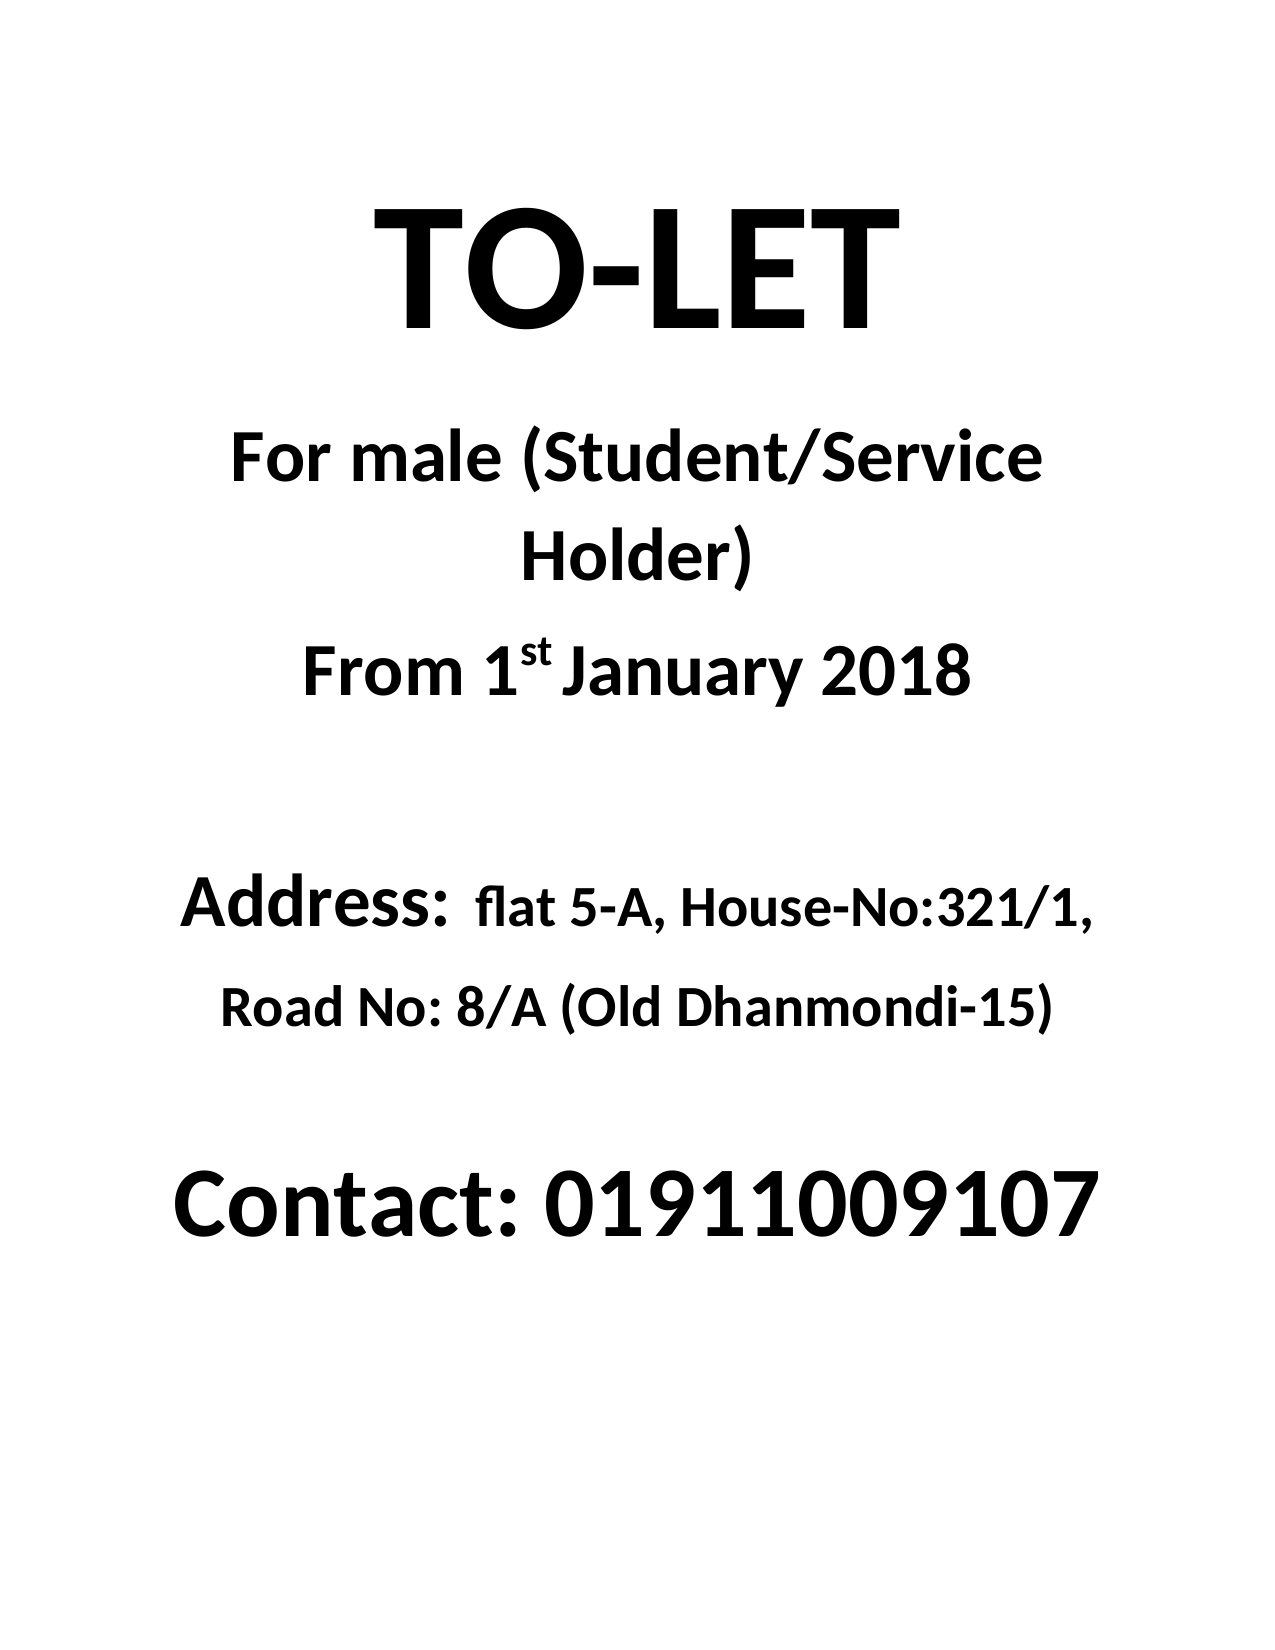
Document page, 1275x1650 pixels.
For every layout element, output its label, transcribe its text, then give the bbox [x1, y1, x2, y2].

text From 1st January 2018 [150, 623, 1125, 714]
text TO-LET [150, 150, 1125, 374]
text Contact: 01911009107 [150, 1140, 1125, 1262]
text Address: flat 5-A, House-No:321/1, [150, 854, 1125, 945]
text Road No: 8/A (Old Dhanmondi-15) [150, 969, 1125, 1041]
text For male (Student/Service Holder) [150, 408, 1125, 599]
